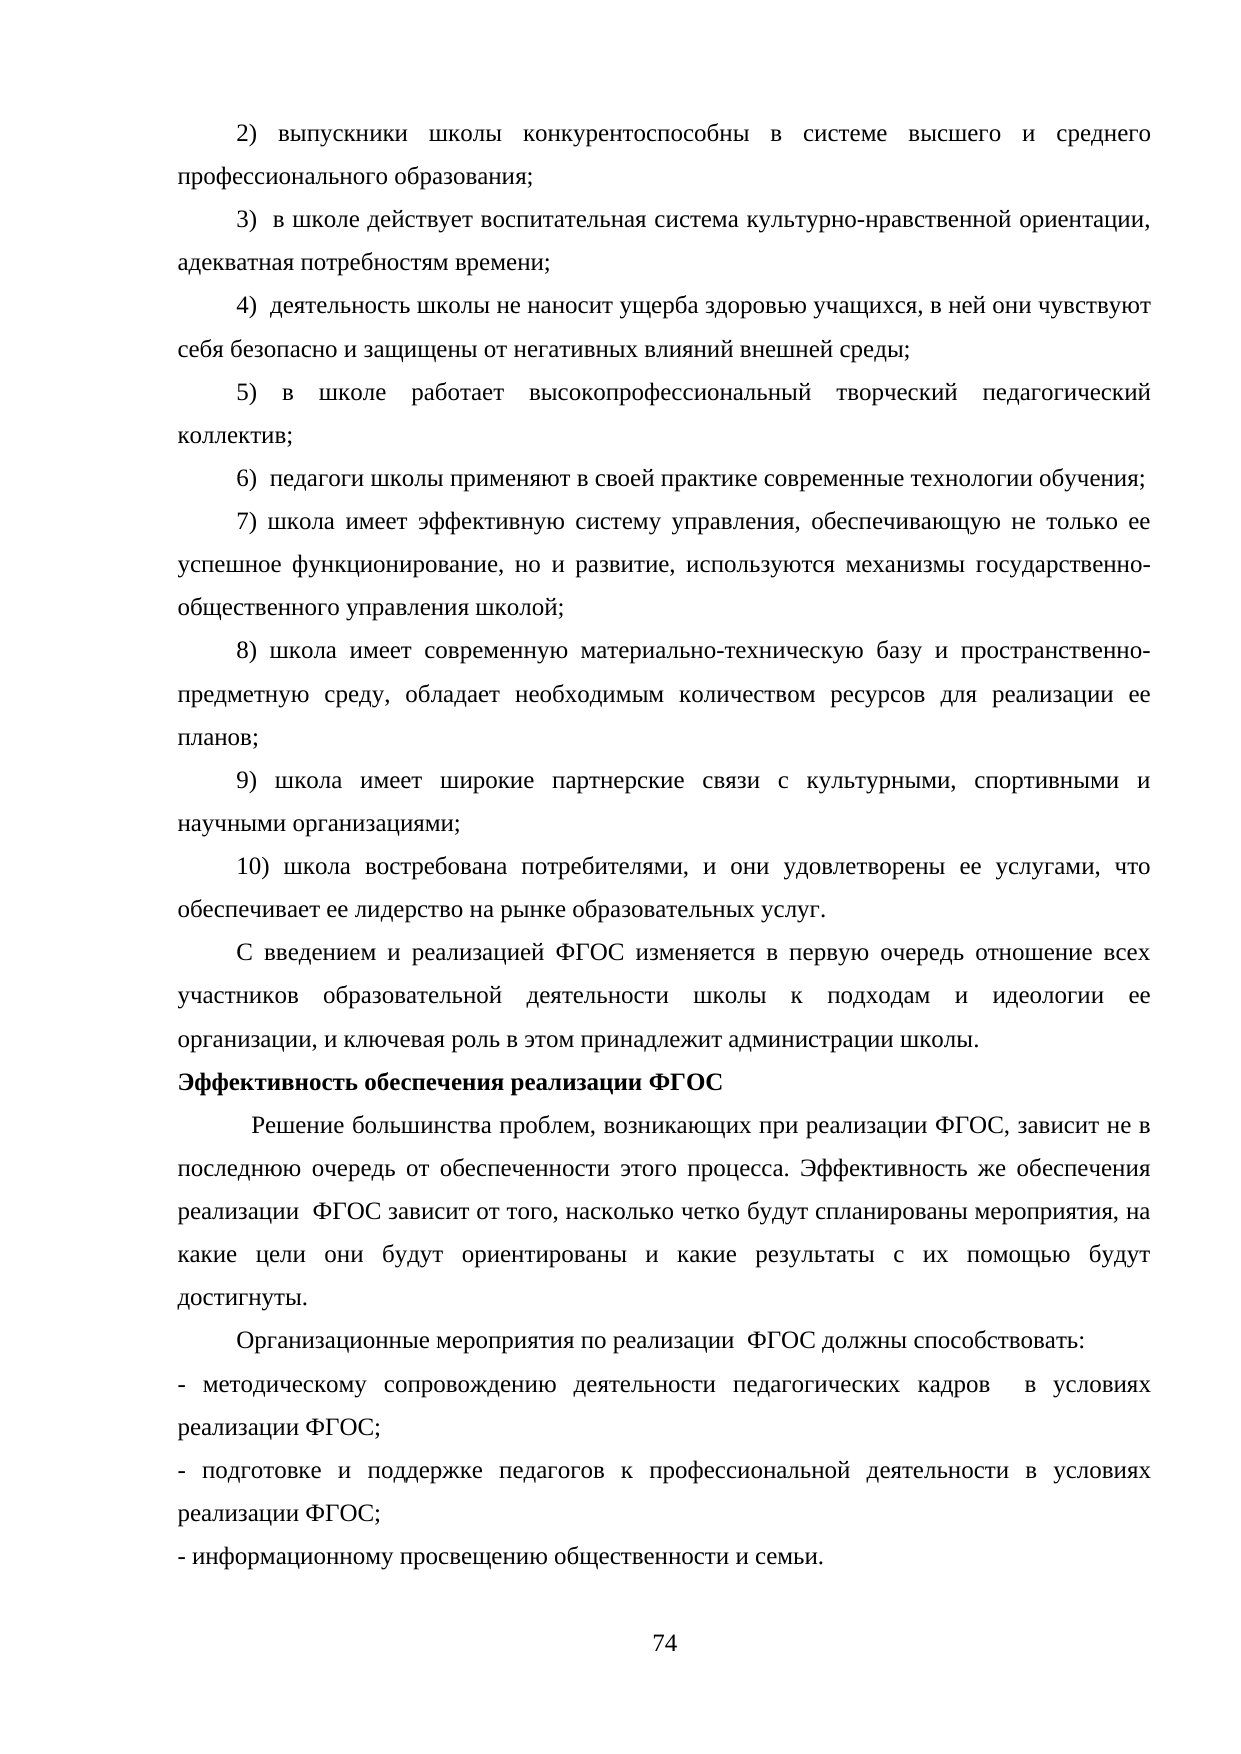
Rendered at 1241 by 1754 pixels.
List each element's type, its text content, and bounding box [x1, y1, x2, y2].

text - подготовке и поддержке педагогов к профессиональной деятельности в условиях реализации ФГОС; [177, 1455, 1152, 1527]
text 8) школа имеет современную материально-техническую базу и пространственно-предметную среду, обладает необходимым количеством ресурсов для реализации ее планов; [177, 636, 1152, 751]
text 6) педагоги школы применяют в своей практике современные технологии обучения; [177, 463, 1152, 492]
text С введением и реализацией ФГОС изменяется в первую очередь отношение всех участников образовательной деятельности школы к подходам и идеологии ее организации, и ключевая роль в этом принадлежит администрации школы. [177, 937, 1152, 1052]
text 3) в школе действует воспитательная система культурно-нравственной ориентации, адекватная потребностям времени; [177, 204, 1152, 276]
text - методическому сопровождению деятельности педагогических кадров в условиях реализации ФГОС; [177, 1369, 1152, 1441]
text 7) школа имеет эффективную систему управления, обеспечивающую не только ее успешное функционирование, но и развитие, используются механизмы государственно-общественного управления школой; [177, 506, 1152, 621]
text 9) школа имеет широкие партнерские связи с культурными, спортивными и научными организациями; [177, 765, 1152, 837]
text 10) школа востребована потребителями, и они удовлетворены ее услугами, что обеспечивает ее лидерство на рынке образовательных услуг. [177, 851, 1152, 923]
text Решение большинства проблем, возникающих при реализации ФГОС, зависит не в последнюю очередь от обеспеченности этого процесса. Эффективность же обеспечения реализации ФГОС зависит от того, насколько четко будут спланированы мероприятия, на какие цели они будут ориентированы и какие результаты с их помощью будут достигнуты. [177, 1110, 1152, 1311]
text Организационные мероприятия по реализации ФГОС должны способствовать: [177, 1326, 1152, 1354]
text Эффективность обеспечения реализации ФГОС [177, 1067, 1152, 1096]
text - информационному просвещению общественности и семьи. [177, 1541, 1152, 1570]
text 2) выпускники школы конкурентоспособны в системе высшего и среднего профессионального образования; [177, 118, 1152, 190]
text 5) в школе работает высокопрофессиональный творческий педагогический коллектив; [177, 377, 1152, 449]
text 4) деятельность школы не наносит ущерба здоровью учащихся, в ней они чувствуют себя безопасно и защищены от негативных влияний внешней среды; [177, 291, 1152, 362]
